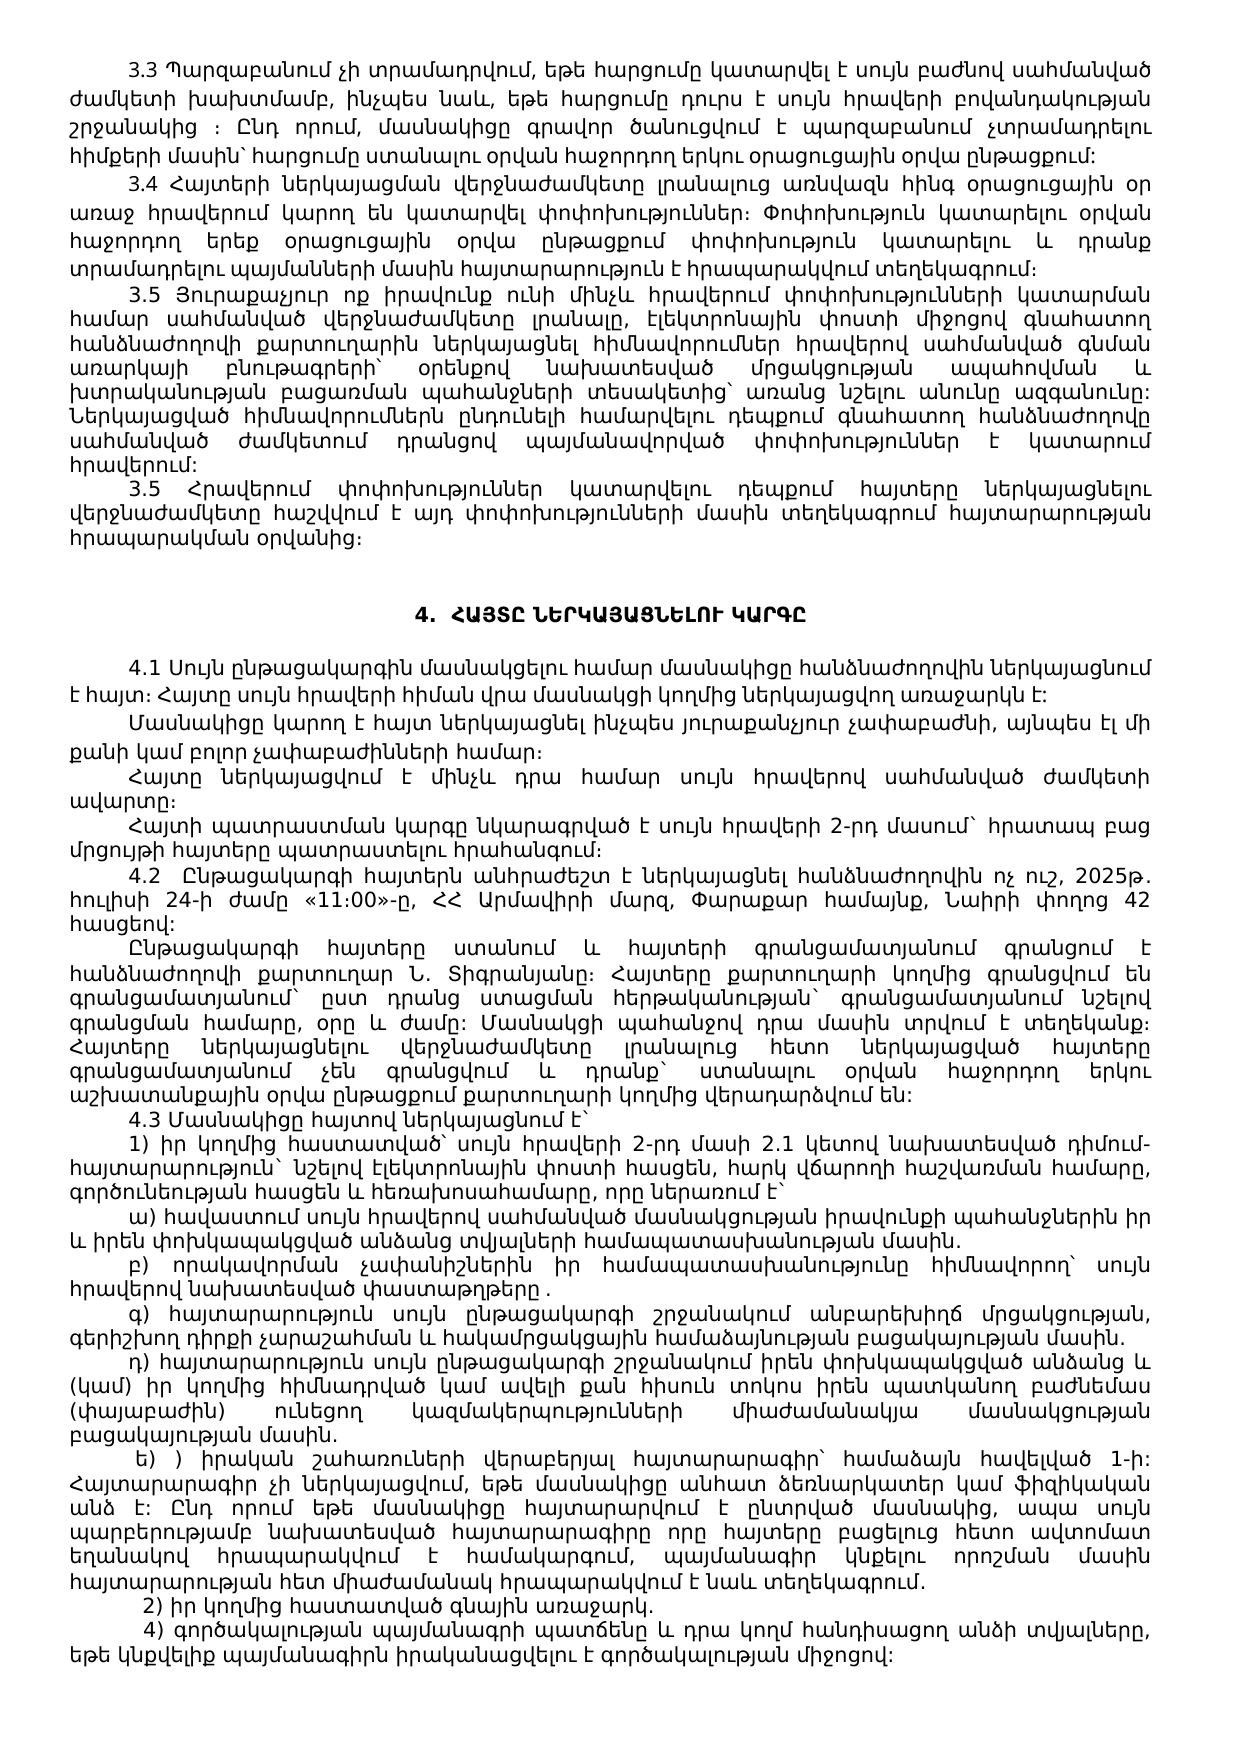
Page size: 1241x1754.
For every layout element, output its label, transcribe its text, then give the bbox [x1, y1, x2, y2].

text ե) ) իրական շահառուների վերաբերյալ հայտարարագիր՝ համաձայն հավելված 1-ի: Հայտարարագիր չի ներկայացվում, եթե մասնակիցը անհատ ձեռնարկատեր կամ ֆիզիկական անձ է: Ընդ որում եթե մասնակիցը հայտարարվում է ընտրված մասնակից, ապա սույն պարբերությամբ նախատեսված հայտարարագիրը որը հայտերը բացելուց հետո ավտոմատ եղանակով հրապարակվում է համակարգում, պայմանագիր կնքելու որոշման մասին հայտարարության հետ միաժամանակ հրապարակվում է նաև տեղեկագրում․ [69, 1447, 1152, 1594]
text 3.5 Հրավերում փոփոխություններ կատարվելու դեպքում հայտերը ներկայացնելու վերջնաժամկետը հաշվվում է այդ փոփոխությունների մասին տեղեկագրում հայտարարության հրապարակման օրվանից։ [69, 477, 1152, 550]
text ա) հավաստում սույն հրավերով սահմանված մասնակցության իրավունքի պահանջներին իր և իրեն փոխկապակցված անձանց տվյալների համապատասխանության մասին. [69, 1205, 1152, 1253]
text 3.3 Պարզաբանում չի տրամադրվում, եթե հարցումը կատարվել է սույն բաժնով սահմանված ժամկետի խախտմամբ, ինչպես նաև, եթե հարցումը դուրս է սույն հրավերի բովանդակության շրջանակից ։ Ընդ որում, մասնակիցը գրավոր ծանուցվում է պարզաբանում չտրամադրելու հիմքերի մասին` հարցումը ստանալու օրվան հաջորդող երկու օրացուցային օրվա ընթացքում: [69, 56, 1152, 169]
text 4.3 Մասնակիցը հայտով ներկայացնում է` [69, 1108, 1152, 1132]
text 1) իր կողմից հաստատված՝ սույն հրավերի 2-րդ մասի 2.1 կետով նախատեսված դիմում-հայտարարություն` նշելով էլեկտրոնային փոստի հասցեն, հարկ վճարողի հաշվառման համարը, գործունեության հասցեն և հեռախոսահամարը, որը ներառում է` [69, 1132, 1152, 1205]
text Ընթացակարգի հայտերը ստանում և հայտերի գրանցամատյանում գրանցում է հանձնաժողովի քարտուղար Ն․ Տիգրանյանը։ Հայտերը քարտուղարի կողմից գրանցվում են գրանցամատյանում` ըստ դրանց ստացման հերթականության` գրանցամատյանում նշելով գրանցման համարը, օրը և ժամը: Մասնակցի պահանջով դրա մասին տրվում է տեղեկանք։ Հայտերը ներկայացնելու վերջնաժամկետը լրանալուց հետո ներկայացված հայտերը գրանցամատյանում չեն գրանցվում և դրանք` ստանալու օրվան հաջորդող երկու աշխատանքային օրվա ընթացքում քարտուղարի կողմից վերադարձվում են: [69, 936, 1152, 1108]
text 4.1 Սույն ընթացակարգին մասնակցելու համար մասնակիցը հանձնաժողովին ներկայացնում է հայտ։ Հայտը սույն հրավերի հիման վրա մասնակցի կողմից ներկայացվող առաջարկն է: [69, 656, 1152, 708]
text Հայտը ներկայացվում է մինչև դրա համար սույն հրավերով սահմանված ժամկետի ավարտը։ [69, 765, 1152, 814]
text 4.2 Ընթացակարգի հայտերն անհրաժեշտ է ներկայացնել հանձնաժողովին ոչ ուշ, 2025թ․ հուլիսի 24-ի ժամը «11։00»-ը, ՀՀ Արմավիրի մարզ, Փարաքար համայնք, Նաիրի փողոց 42 հասցեով: [69, 862, 1152, 936]
text 2) իր կողմից հաստատված գնային առաջարկ. [69, 1594, 1152, 1618]
text գ) հայտարարություն սույն ընթացակարգի շրջանակում անբարեխիղճ մրցակցության, գերիշխող դիրքի չարաշահման և հակամրցակցային համաձայնության բացակայության մասին. [69, 1302, 1152, 1350]
text 4. ՀԱՅՏԸ ՆԵՐԿԱՅԱՑՆԵԼՈՒ ԿԱՐԳԸ [69, 603, 1152, 627]
text 3.4 Հայտերի ներկայացման վերջնաժամկետը լրանալուց առնվազն հինգ օրացուցային օր առաջ հրավերում կարող են կատարվել փոփոխություններ։ Փոփոխություն կատարելու օրվան հաջորդող երեք օրացուցային օրվա ընթացքում փոփոխություն կատարելու և դրանք տրամադրելու պայմանների մասին հայտարարություն է հրապարակվում տեղեկագրում։ [69, 169, 1152, 283]
text բ) որակավորման չափանիշներին իր համապատասխանությունը հիմնավորող՝ սույն հրավերով նախատեսված փաստաթղթերը . [69, 1253, 1152, 1302]
text 4) գործակալության պայմանագրի պատճենը և դրա կողմ հանդիսացող անձի տվյալները, եթե կնքվելիք պայմանագիրն իրականացվելու է գործակալության միջոցով: [69, 1618, 1152, 1667]
text Մասնակիցը կարող է հայտ ներկայացնել ինչպես յուրաքանչյուր չափաբաժնի, այնպես էլ մի քանի կամ բոլոր չափաբաժինների համար։ [69, 708, 1152, 765]
text դ) հայտարարություն սույն ընթացակարգի շրջանակում իրեն փոխկապակցված անձանց և (կամ) իր կողմից հիմնադրված կամ ավելի քան հիսուն տոկոս իրեն պատկանող բաժնեմաս (փայաբաժին) ունեցող կազմակերպությունների միաժամանակյա մասնակցության բացակայության մասին. [69, 1350, 1152, 1447]
text 3.5 Յուրաքաչյուր ոք իրավունք ունի մինչև հրավերում փոփոխությունների կատարման համար սահմանված վերջնաժամկետը լրանալը, էլեկտրոնային փոստի միջոցով գնահատող հանձնաժողովի քարտուղարին ներկայացնել հիմնավորումներ հրավերով սահմանված գնման առարկայի բնութագրերի՝ օրենքով նախատեսված մրցակցության ապահովման և խտրականության բացառման պահանջների տեսակետից՝ առանց նշելու անունը ազգանունը: Ներկայացված հիմնավորումներն ընդունելի համարվելու դեպքում գնահատող հանձնաժողովը սահմանված ժամկետում դրանցով պայմանավորված փոփոխություններ է կատարում հրավերում: [69, 283, 1152, 477]
text Հայտի պատրաստման կարգը նկարագրված է սույն հրավերի 2-րդ մասում` հրատապ բաց մրցույթի հայտերը պատրաստելու հրահանգում։ [69, 814, 1152, 862]
